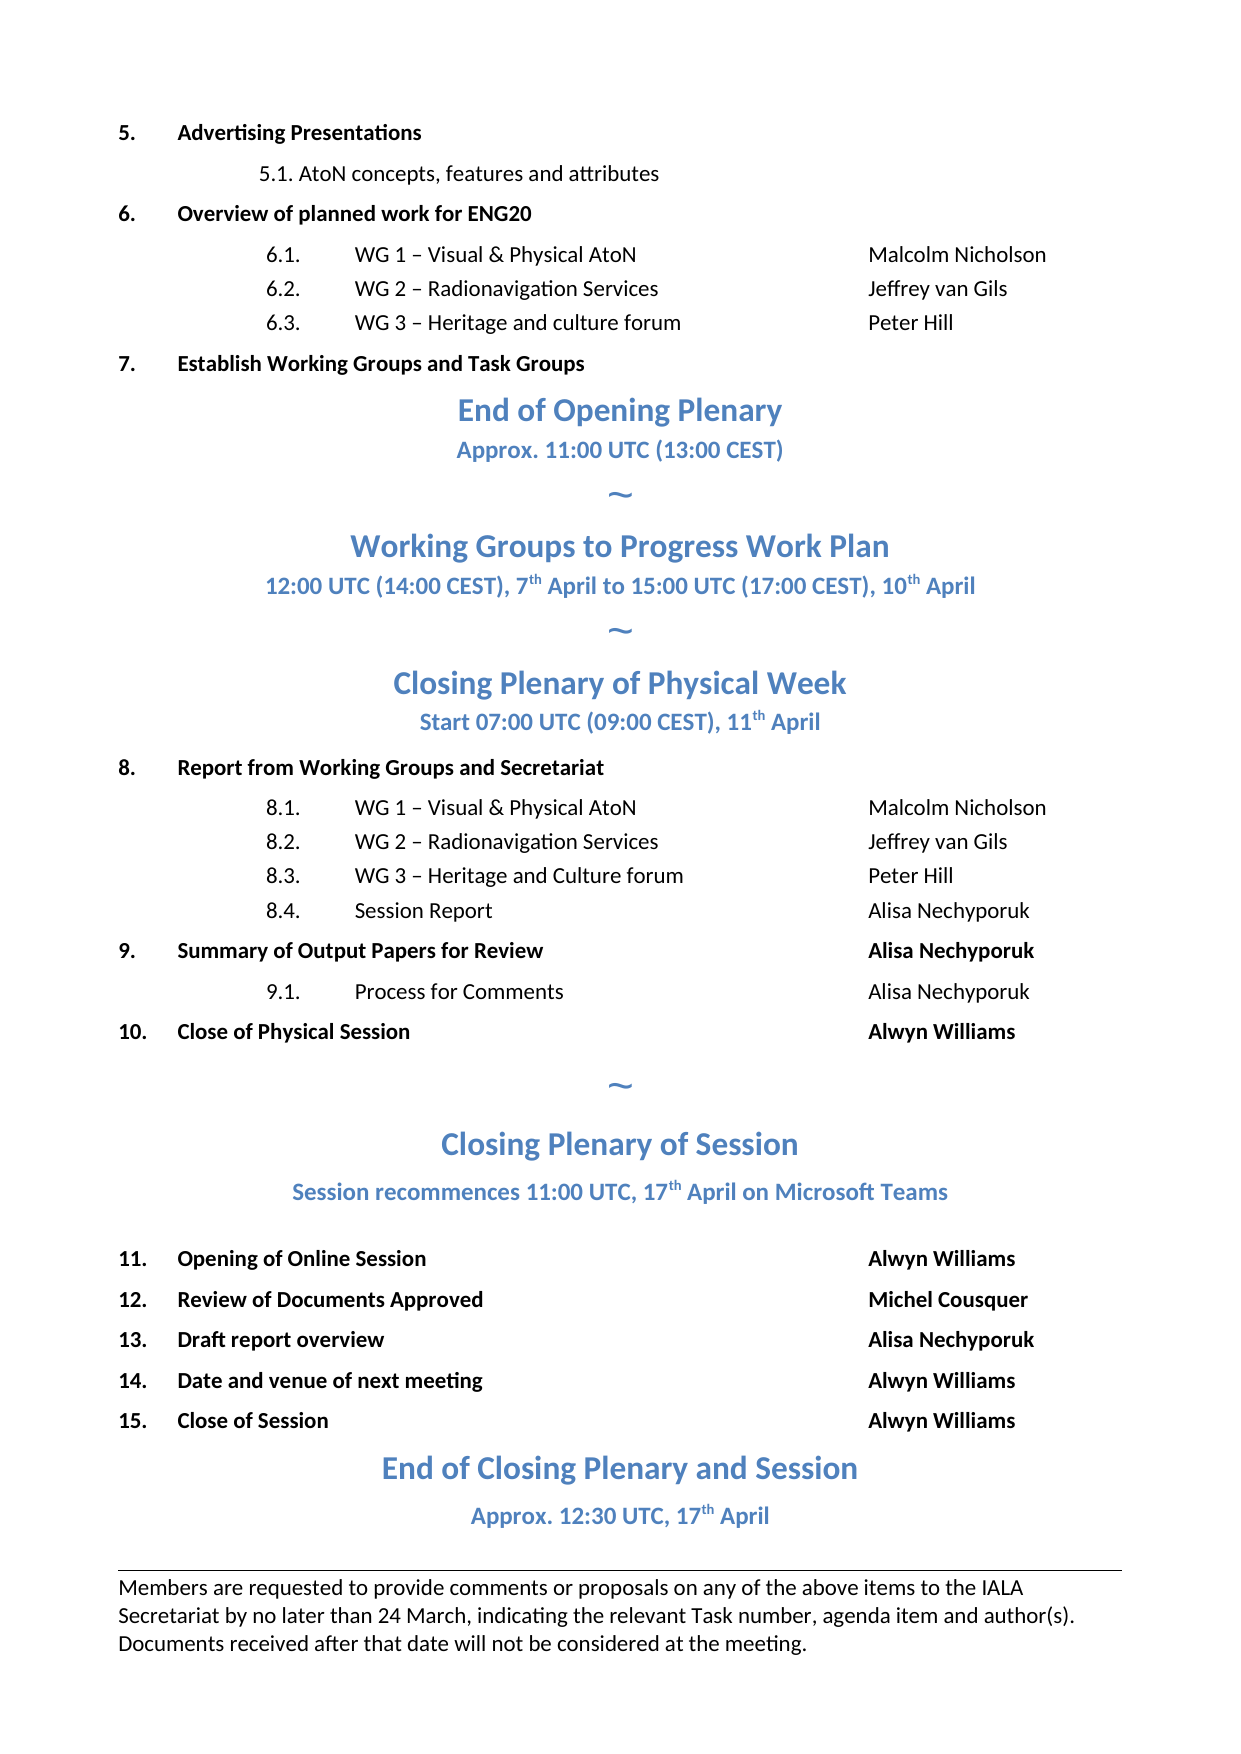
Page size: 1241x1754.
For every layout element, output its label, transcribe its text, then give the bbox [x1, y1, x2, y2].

text WG 2 – Radionavigation Services Jeffrey van Gils [266, 827, 1122, 855]
text ~ [118, 1058, 1122, 1111]
text ~ [118, 604, 1122, 657]
text Session Report Alisa Nechyporuk [266, 896, 1122, 924]
text Session recommences 11:00 UTC, 17th April on Microsoft Teams [118, 1176, 1122, 1207]
text Establish Working Groups and Task Groups [118, 349, 1122, 377]
text Close of Session Alwyn Williams [118, 1407, 1122, 1434]
text Advertising Presentations [118, 118, 1122, 146]
text WG 3 – Heritage and Culture forum Peter Hill [266, 862, 1122, 890]
text Working Groups to Progress Work Plan [118, 526, 1122, 566]
text Closing Plenary of Session [118, 1123, 1122, 1164]
text Approx. 11:00 UTC (13:00 CEST) [118, 434, 1122, 464]
text WG 1 – Visual & Physical AtoN Malcolm Nicholson [266, 793, 1122, 821]
text End of Opening Plenary [118, 389, 1122, 430]
text WG 2 – Radionavigation Services Jeffrey van Gils [266, 274, 1122, 302]
text Close of Physical Session Alwyn Williams [118, 1017, 1122, 1046]
text Draft report overview Alisa Nechyporuk [118, 1326, 1122, 1353]
text Opening of Online Session Alwyn Williams [118, 1244, 1122, 1272]
text ~ [118, 468, 1122, 520]
list 5.1. AtoN concepts, features and attributes [177, 159, 1122, 187]
text Overview of planned work for ENG20 [118, 199, 1122, 227]
text Start 07:00 UTC (09:00 CEST), 11th April [118, 707, 1122, 737]
text WG 1 – Visual & Physical AtoN Malcolm Nicholson [266, 240, 1122, 268]
text Closing Plenary of Physical Week [118, 662, 1122, 702]
text Report from Working Groups and Secretariat [118, 753, 1122, 781]
text WG 3 – Heritage and culture forum Peter Hill [266, 308, 1122, 336]
text Review of Documents Approved Michel Cousquer [118, 1285, 1122, 1313]
text Date and venue of next meeting Alwyn Williams [118, 1366, 1122, 1394]
text 12:00 UTC (14:00 CEST), 7th April to 15:00 UTC (17:00 CEST), 10th April [118, 570, 1122, 601]
text Summary of Output Papers for Review Alisa Nechyporuk [118, 936, 1122, 964]
text End of Closing Plenary and Session [118, 1447, 1122, 1488]
text Process for Comments Alisa Nechyporuk [266, 977, 1122, 1005]
text Approx. 12:30 UTC, 17th April [118, 1500, 1122, 1531]
